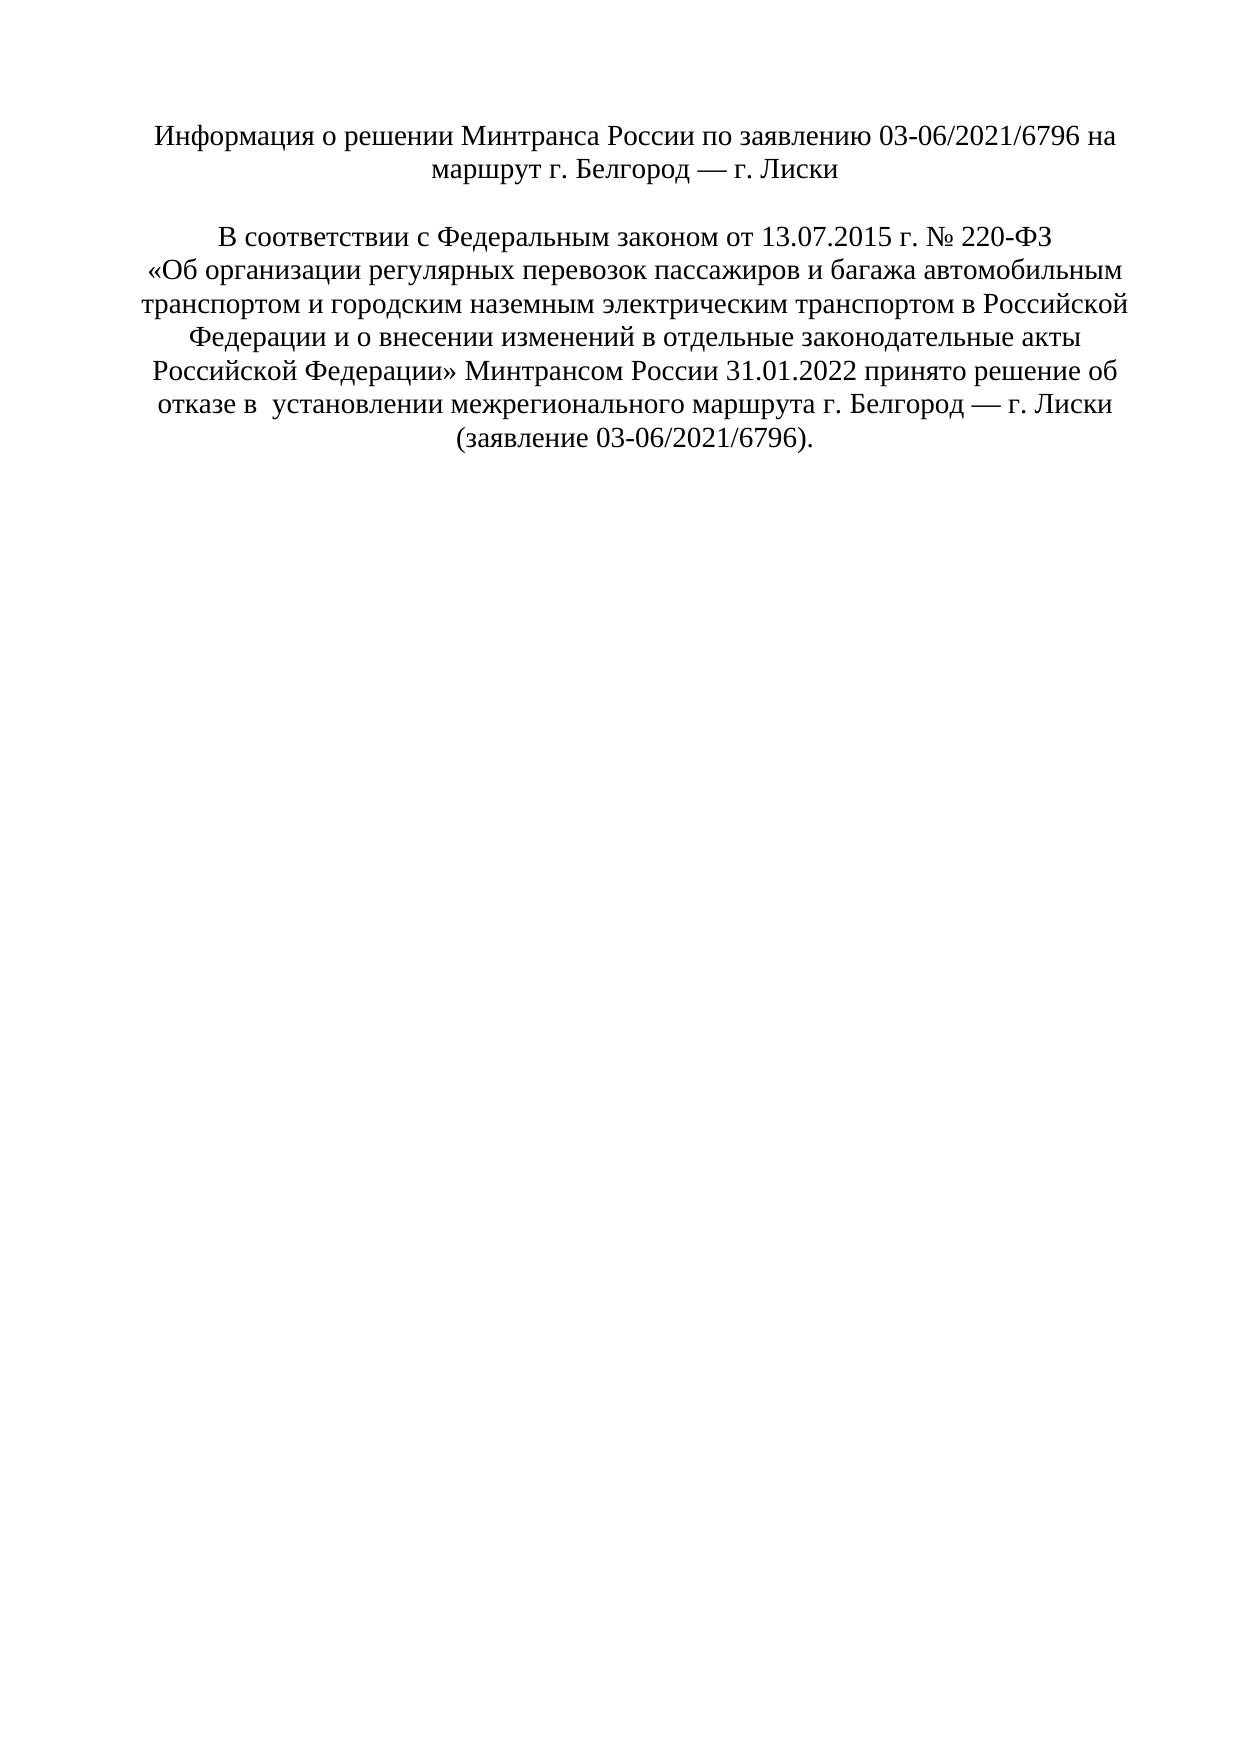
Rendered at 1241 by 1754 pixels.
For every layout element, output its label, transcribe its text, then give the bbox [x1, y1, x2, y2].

text В соответствии с Федеральным законом от 13.07.2015 г. № 220-ФЗ «Об организации регулярных перевозок пассажиров и багажа автомобильным транспортом и городским наземным электрическим транспортом в Российской Федерации и о внесении изменений в отдельные законодательные акты Российской Федерации» Минтрансом России 31.01.2022 принято решение об отказе в установлении межрегионального маршрута г. Белгород — г. Лиски (заявление 03-06/2021/6796). [118, 219, 1152, 453]
text Информация о решении Минтранса России по заявлению 03-06/2021/6796 на маршрут г. Белгород — г. Лиски [118, 118, 1152, 185]
